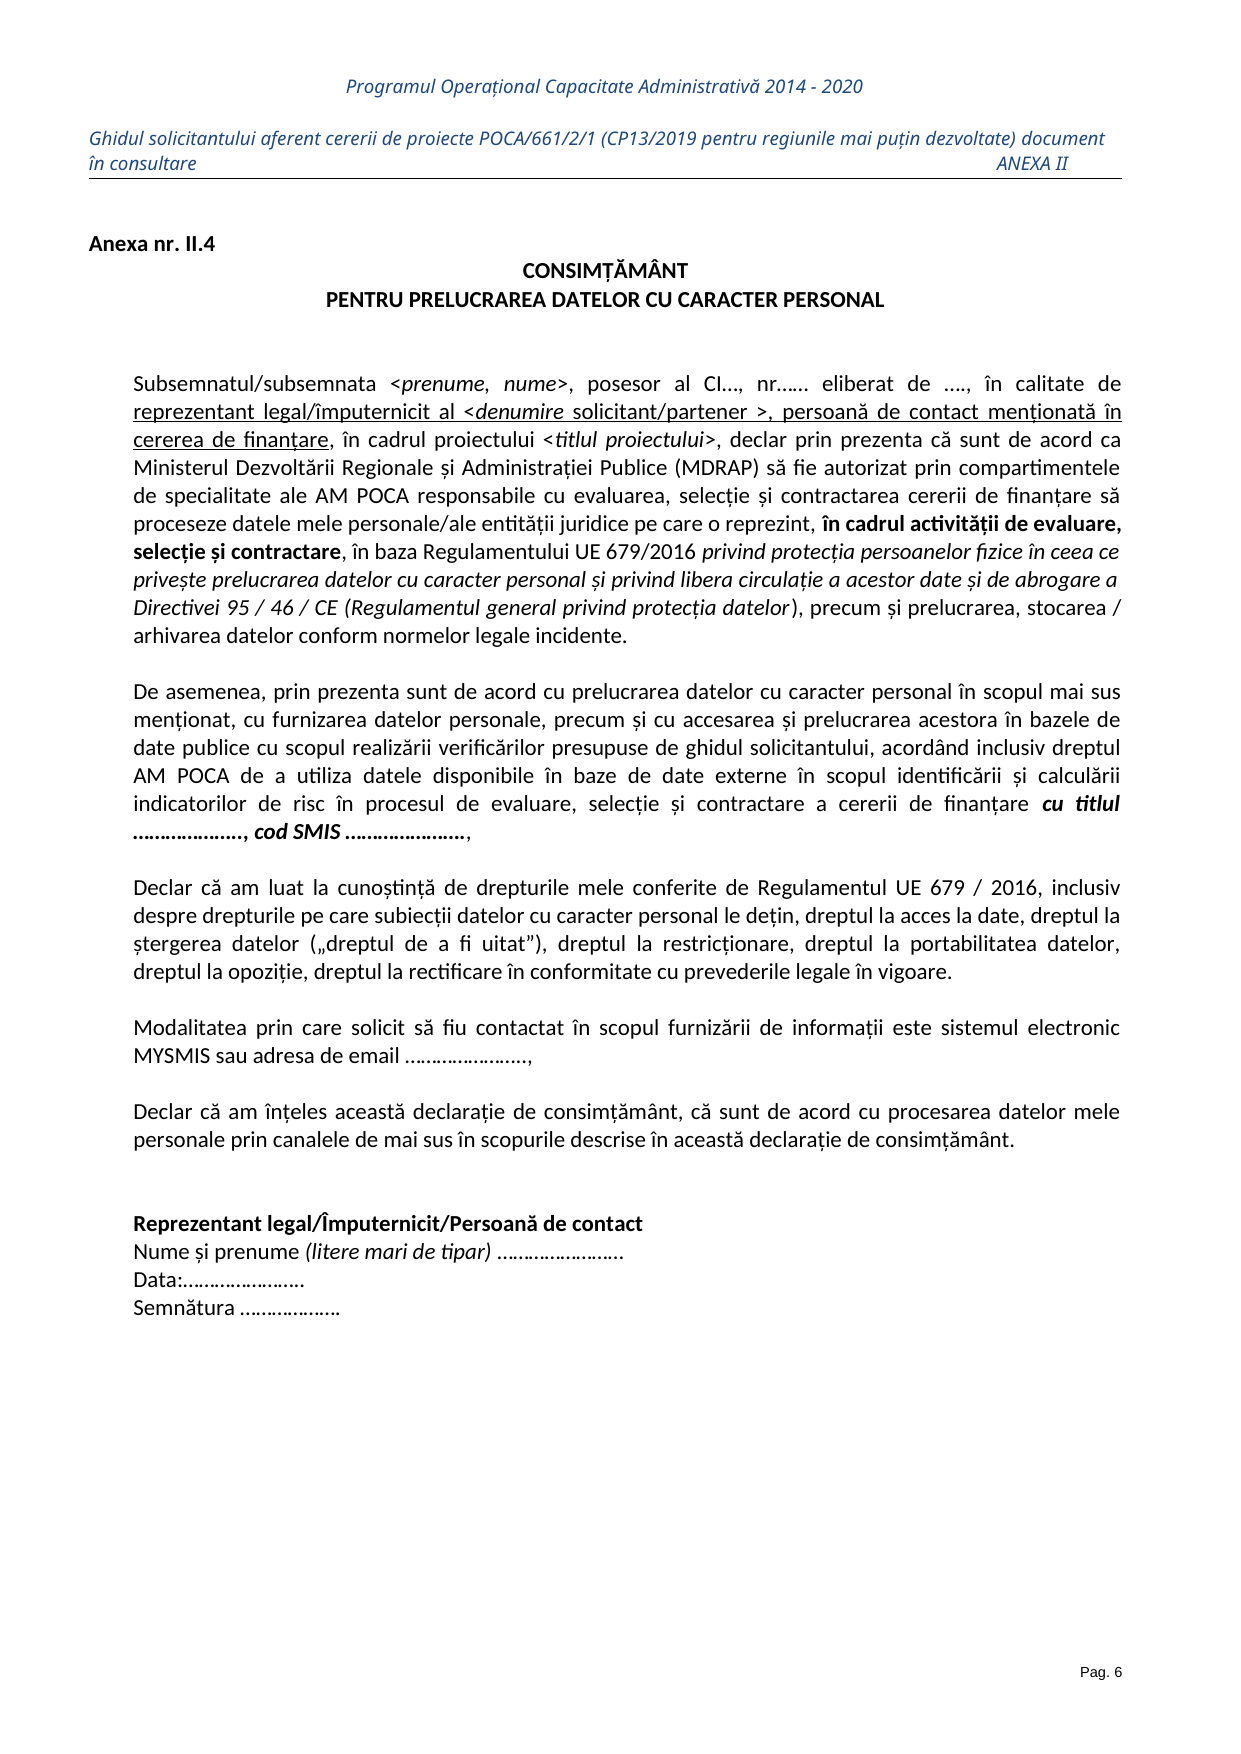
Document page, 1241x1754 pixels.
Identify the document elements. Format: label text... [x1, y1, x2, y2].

text Semnătura ………………. [133, 1293, 1122, 1321]
text Anexa nr. II.4 [89, 229, 1122, 257]
text Nume și prenume (litere mari de tipar) …………………… [133, 1237, 1122, 1265]
text De asemenea, prin prezenta sunt de acord cu prelucrarea datelor cu caracter personal în scopul mai sus menționat, cu furnizarea datelor personale, precum și cu accesarea și prelucrarea acestora în bazele de date publice cu scopul realizării verificărilor presupuse de ghidul solicitantului, acordând inclusiv dreptul AM POCA de a utiliza datele disponibile în baze de date externe în scopul identificării și calculării indicatorilor de risc în procesul de evaluare, selecție și contractare a cererii de finanțare cu titlul ……………….., cod SMIS …………………., [133, 677, 1122, 845]
text Data:………………….. [133, 1265, 1122, 1293]
text PENTRU PRELUCRAREA DATELOR CU CARACTER PERSONAL [89, 285, 1122, 313]
text Subsemnatul/subsemnata <prenume, nume>, posesor al CI…, nr…… eliberat de …., în calitate de reprezentant legal/împuternicit al <denumire solicitant/partener >, persoană de contact menționată în cererea de finanțare, în cadrul proiectului <titlul proiectului>, declar prin prezenta că sunt de acord ca Ministerul Dezvoltării Regionale și Administrației Publice (MDRAP) să fie autorizat prin compartimentele de specialitate ale AM POCA responsabile cu evaluarea, selecție și contractarea cererii de finanțare să proceseze datele mele personale/ale entității juridice pe care o reprezint, în cadrul activității de evaluare, selecție și contractare, în baza Regulamentului UE 679/2016 privind protecția persoanelor fizice în ceea ce privește prelucrarea datelor cu caracter personal și privind libera circulație a acestor date și de abrogare a Directivei 95 / 46 / CE (Regulamentul general privind protecția datelor), precum și prelucrarea, stocarea / arhivarea datelor conform normelor legale incidente. [133, 422, 1122, 649]
text Declar că am înțeles această declarație de consimțământ, că sunt de acord cu procesarea datelor mele personale prin canalele de mai sus în scopurile descrise în această declarație de consimțământ. [133, 1097, 1122, 1153]
text Modalitatea prin care solicit să fiu contactat în scopul furnizării de informații este sistemul electronic MYSMIS sau adresa de email ………………….., [133, 1013, 1122, 1069]
text Reprezentant legal/Împuternicit/Persoană de contact [133, 1209, 1122, 1237]
text CONSIMȚĂMÂNT [89, 257, 1122, 285]
text Declar că am luat la cunoștință de drepturile mele conferite de Regulamentul UE 679 / 2016, inclusiv despre drepturile pe care subiecții datelor cu caracter personal le dețin, dreptul la acces la date, dreptul la ștergerea datelor („dreptul de a fi uitat”), dreptul la restricționare, dreptul la portabilitatea datelor, dreptul la opoziție, dreptul la rectificare în conformitate cu prevederile legale în vigoare. [133, 873, 1122, 985]
